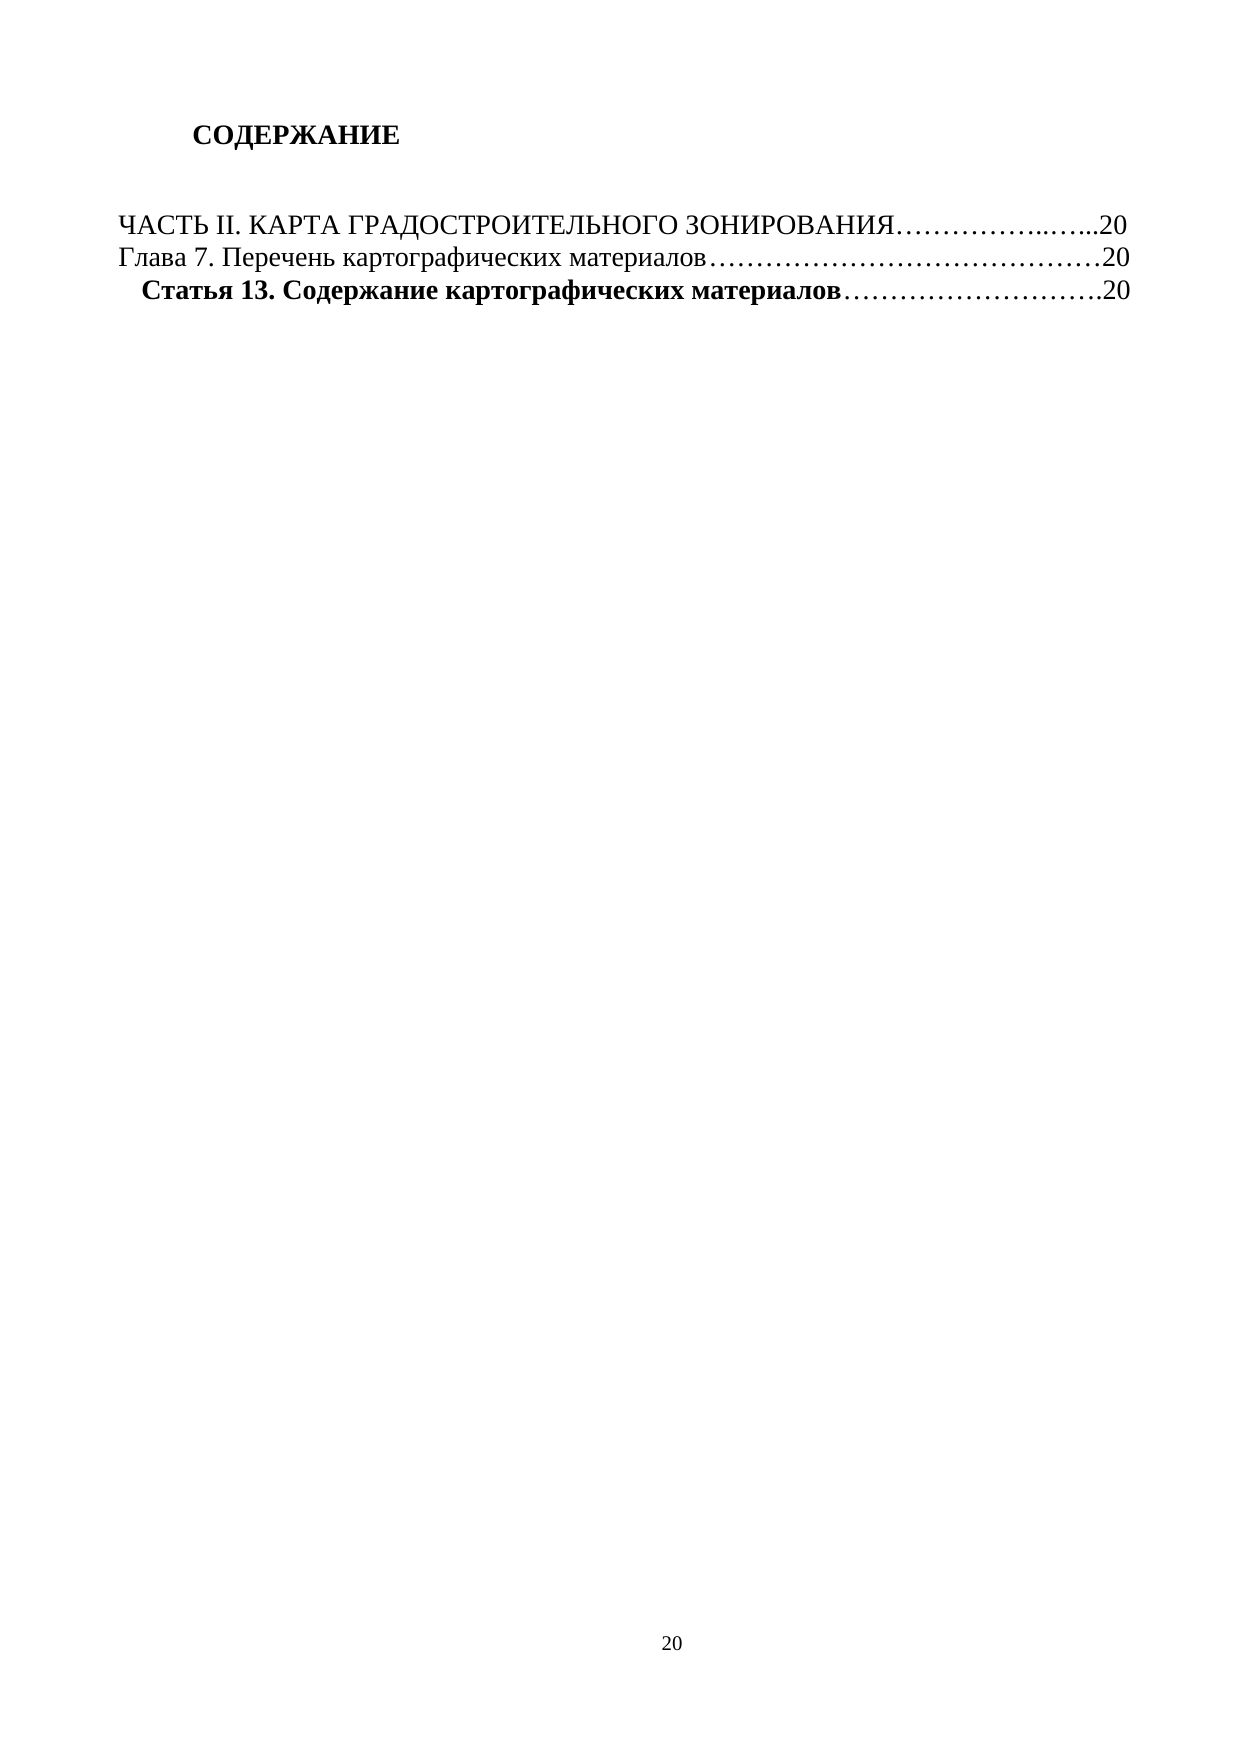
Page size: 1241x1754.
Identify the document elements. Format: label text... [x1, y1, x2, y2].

text СОДЕРЖАНИЕ [118, 118, 1152, 151]
